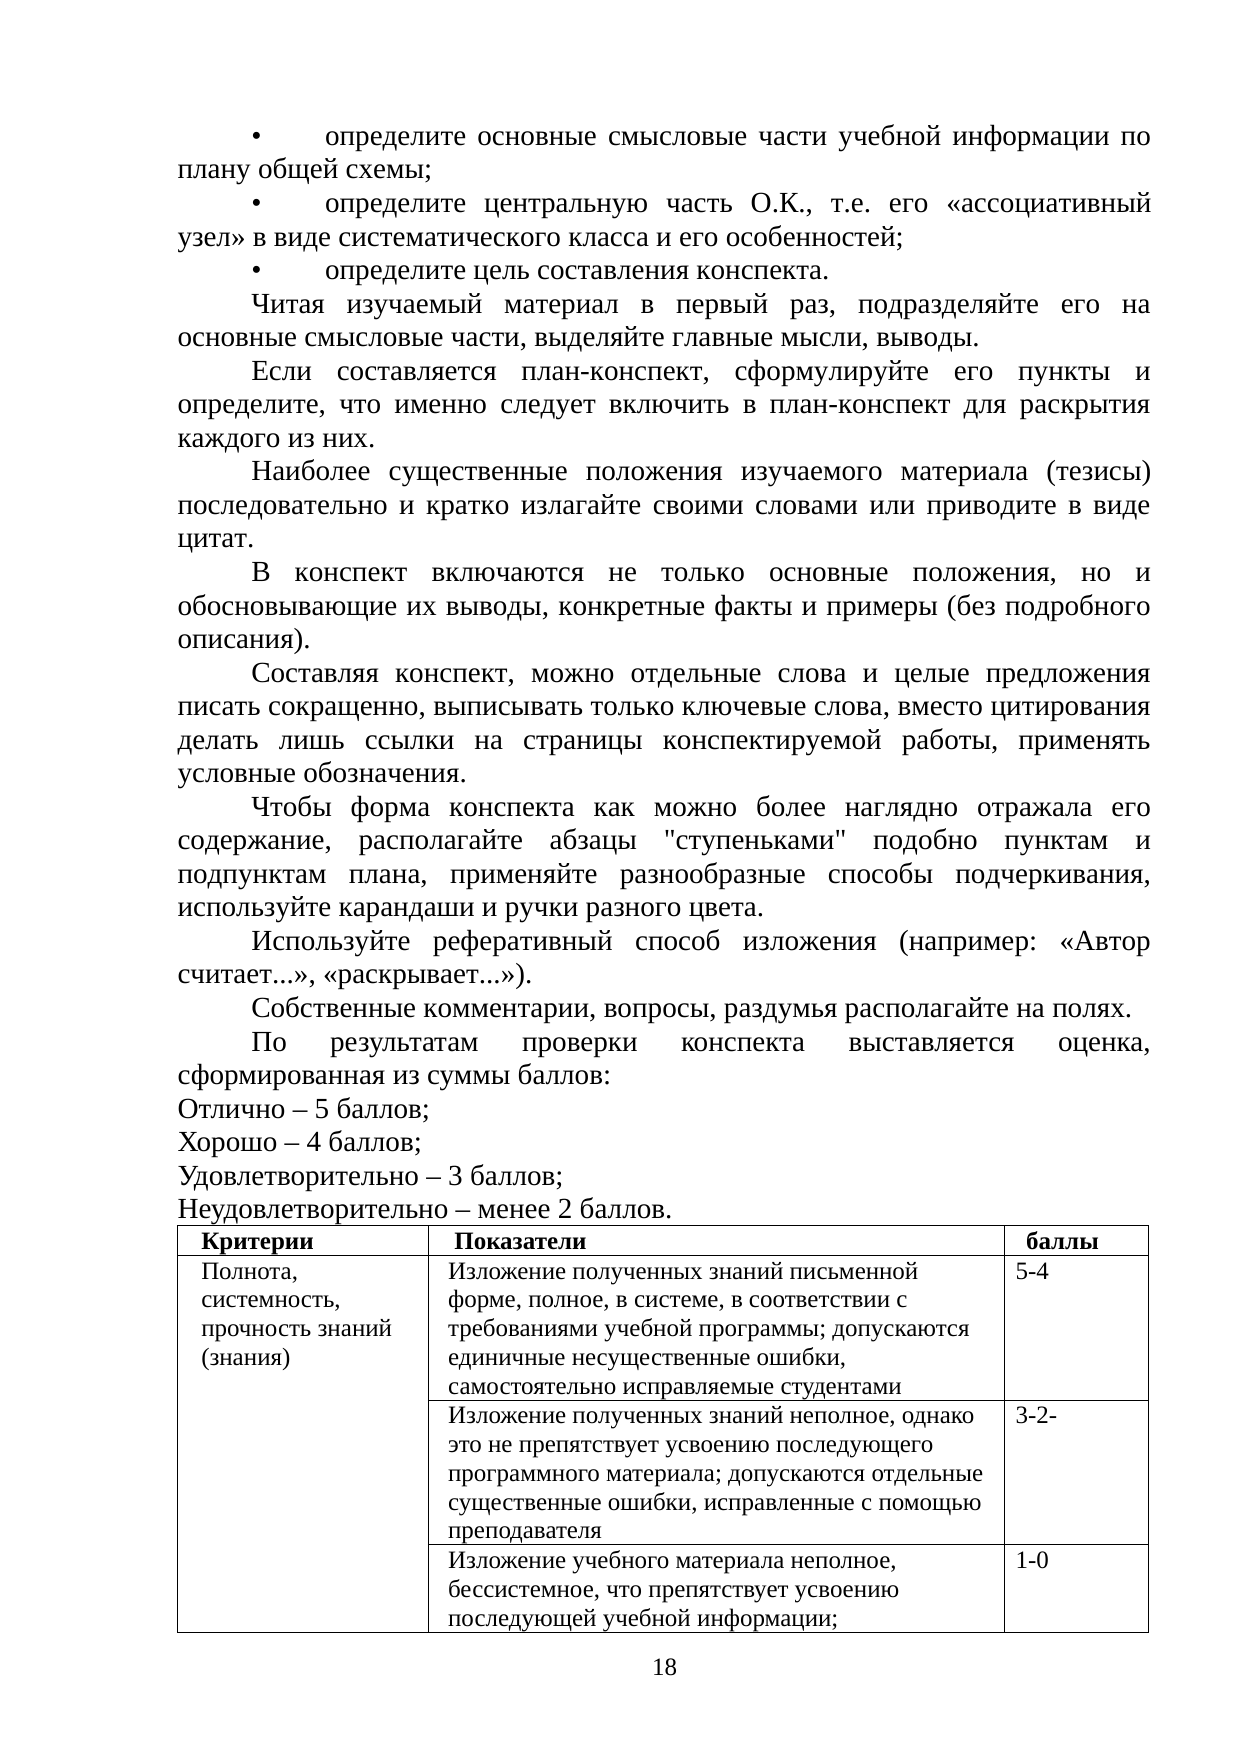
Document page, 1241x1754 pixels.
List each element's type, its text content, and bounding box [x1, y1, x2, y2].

text • определите центральную часть О.К., т.е. его «ассоциативный узел» в виде систематического класса и его особенностей; [177, 185, 1152, 252]
text По результатам проверки конспекта выставляется оценка, сформированная из суммы баллов: [177, 1024, 1152, 1091]
table_cell Полнота, системность, прочность знаний (знания) [178, 1256, 428, 1632]
table_cell Изложение полученных знаний неполное, однако это не препятствует усвоению последующего программного материала; допускаются отдельные существенные ошибки, исправленные с помощью преподавателя [429, 1401, 1004, 1544]
text Читая изучаемый материал в первый раз, подразделяйте его на основные смысловые части, выделяйте главные мысли, выводы. [177, 286, 1152, 353]
text Используйте реферативный способ изложения (например: «Автор считает...», «раскрывает...»). [177, 923, 1152, 990]
text Наиболее существенные положения изучаемого материала (тезисы) последовательно и кратко излагайте своими словами или приводите в виде цитат. [177, 453, 1152, 554]
text Составляя конспект, можно отдельные слова и целые предложения писать сокращенно, выписывать только ключевые слова, вместо цитирования делать лишь ссылки на страницы конспектируемой работы, применять условные обозначения. [177, 655, 1152, 789]
table_cell 3-2- [1005, 1401, 1148, 1544]
table_header Критерии [178, 1226, 428, 1255]
table_cell Изложение полученных знаний письменной форме, полное, в системе, в соответствии с требованиями учебной программы; допускаются единичные несущественные ошибки, самостоятельно исправляемые студентами [429, 1256, 1004, 1399]
text • определите цель составления конспекта. [177, 252, 1152, 286]
table_header Показатели [429, 1226, 1004, 1255]
text В конспект включаются не только основные положения, но и обосновывающие их выводы, конкретные факты и примеры (без подробного описания). [177, 554, 1152, 655]
text • определите основные смысловые части учебной информации по плану общей схемы; [177, 118, 1152, 185]
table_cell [429, 1545, 1004, 1632]
text Чтобы форма конспекта как можно более наглядно отражала его содержание, располагайте абзацы "ступеньками" подобно пунктам и подпунктам плана, применяйте разнообразные способы подчеркивания, используйте карандаши и ручки разного цвета. [177, 789, 1152, 923]
text Если составляется план-конспект, сформулируйте его пункты и определите, что именно следует включить в план-конспект для раскрытия каждого из них. [177, 353, 1152, 453]
text Отлично – 5 баллов; [177, 1091, 1152, 1124]
table_header баллы [1005, 1226, 1148, 1255]
text Удовлетворительно – 3 баллов; [177, 1158, 1152, 1191]
text Собственные комментарии, вопросы, раздумья располагайте на полях. [177, 990, 1152, 1024]
text Неудовлетворительно – менее 2 баллов. [177, 1191, 1152, 1225]
table_cell 5-4 [1005, 1256, 1148, 1399]
table_cell 1-0 [1005, 1545, 1148, 1632]
text Хорошо – 4 баллов; [177, 1124, 1152, 1158]
